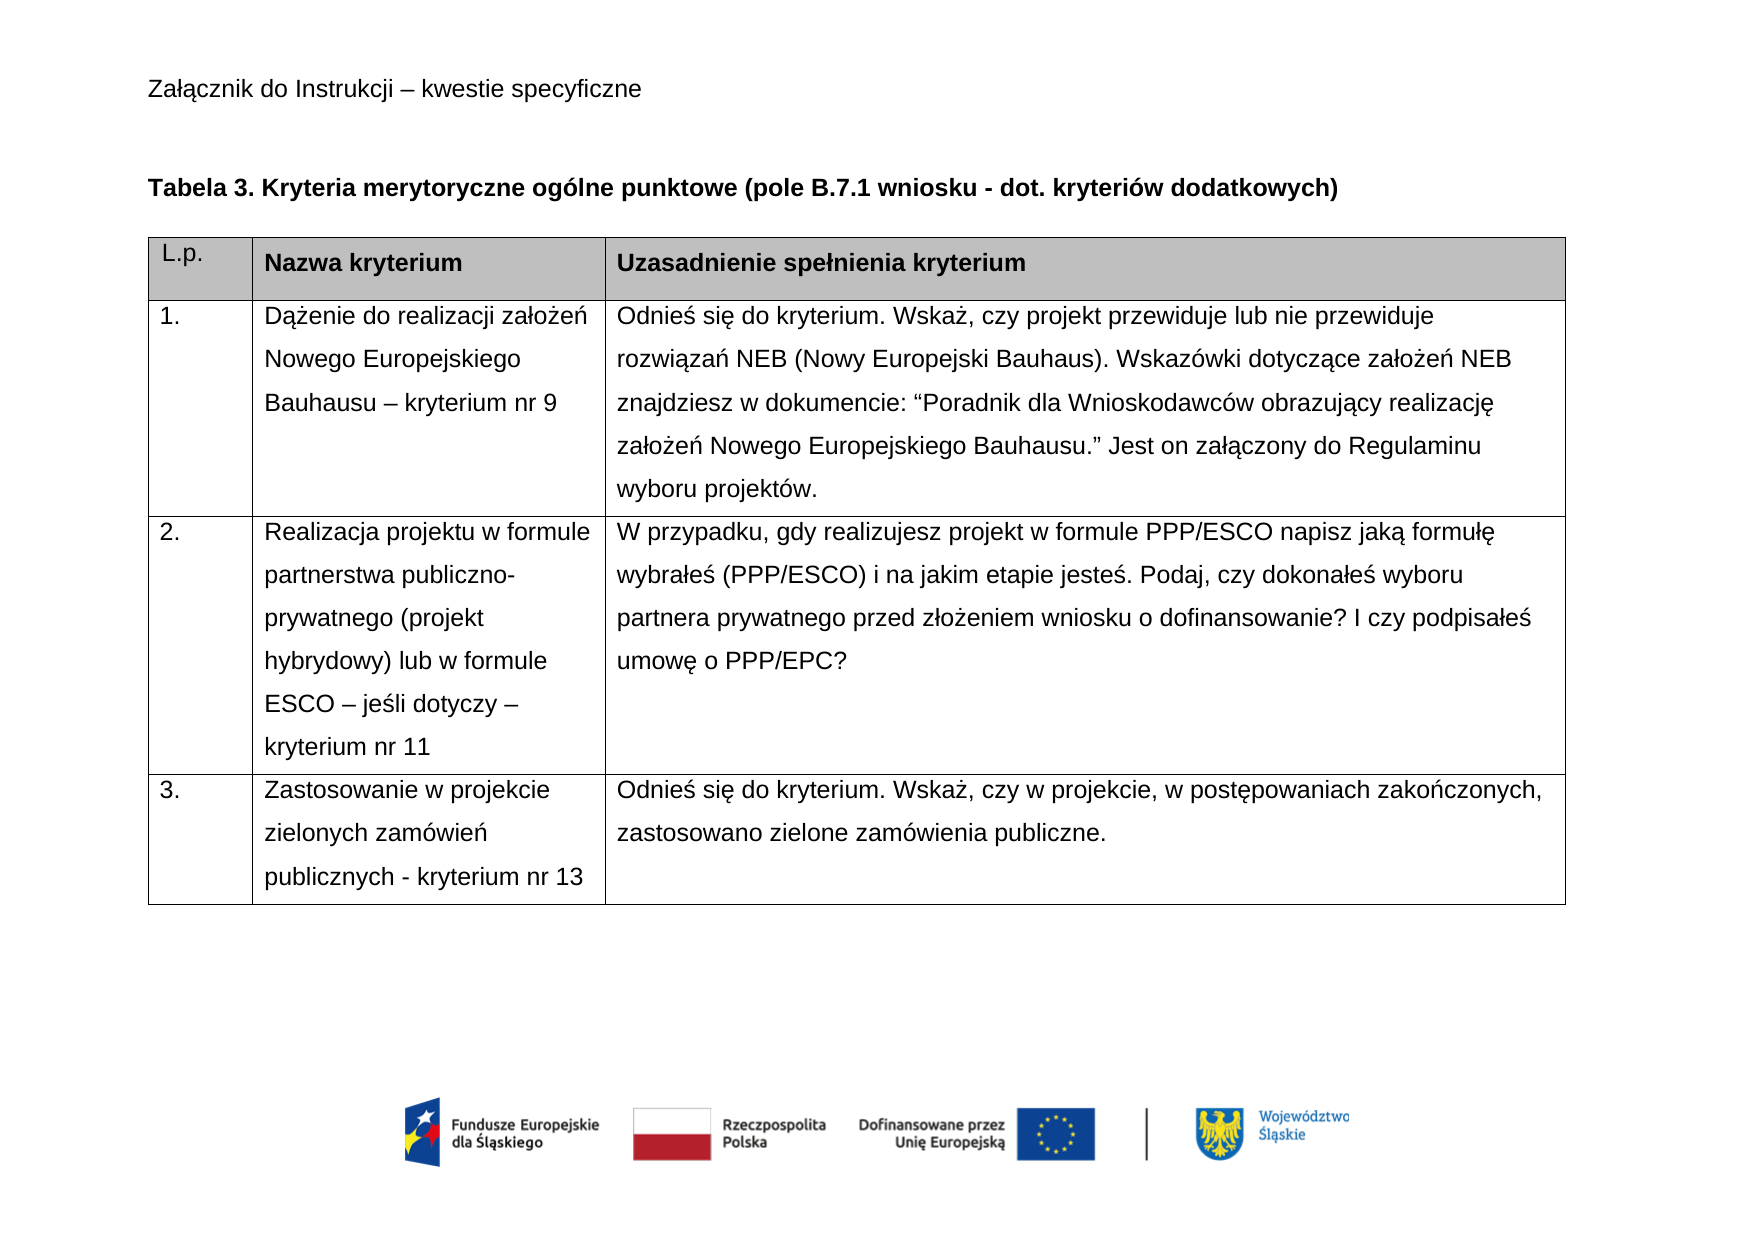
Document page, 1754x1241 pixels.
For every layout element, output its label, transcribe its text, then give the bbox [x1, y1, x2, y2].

table_cell Zastosowanie w projekcie zielonych zamówień publicznych - kryterium nr 13 [253, 775, 605, 903]
table_cell 3. [149, 775, 252, 903]
table_header L.p. [149, 238, 252, 300]
table_cell 2. [149, 517, 252, 774]
table_cell Odnieś się do kryterium. Wskaż, czy projekt przewiduje lub nie przewiduje rozwiązań NEB (Nowy Europejski Bauhaus). Wskazówki dotyczące założeń NEB znajdziesz w dokumencie: “Poradnik dla Wnioskodawców obrazujący realizację założeń Nowego Europejskiego Bauhausu.” Jest on załączony do Regulaminu wyboru projektów. [606, 301, 1565, 516]
table_header Nazwa kryterium [253, 238, 605, 300]
table_cell Odnieś się do kryterium. Wskaż, czy w projekcie, w postępowaniach zakończonych, zastosowano zielone zamówienia publiczne. [606, 775, 1565, 903]
picture [405, 1097, 1349, 1167]
text Tabela 3. Kryteria merytoryczne ogólne punktowe (pole B.7.1 wniosku - dot. kryteriów dodatkowych) [148, 173, 1606, 201]
table_cell Realizacja projektu w formule partnerstwa publiczno-prywatnego (projekt hybrydowy) lub w formule ESCO – jeśli dotyczy – kryterium nr 11 [253, 517, 605, 774]
table_cell 1. [149, 301, 252, 516]
table_cell Dążenie do realizacji założeń Nowego Europejskiego Bauhausu – kryterium nr 9 [253, 301, 605, 516]
table_header Uzasadnienie spełnienia kryterium [606, 238, 1565, 300]
table_cell W przypadku, gdy realizujesz projekt w formule PPP/ESCO napisz jaką formułę wybrałeś (PPP/ESCO) i na jakim etapie jesteś. Podaj, czy dokonałeś wyboru partnera prywatnego przed złożeniem wniosku o dofinansowanie? I czy podpisałeś umowę o PPP/EPC? [606, 517, 1565, 774]
